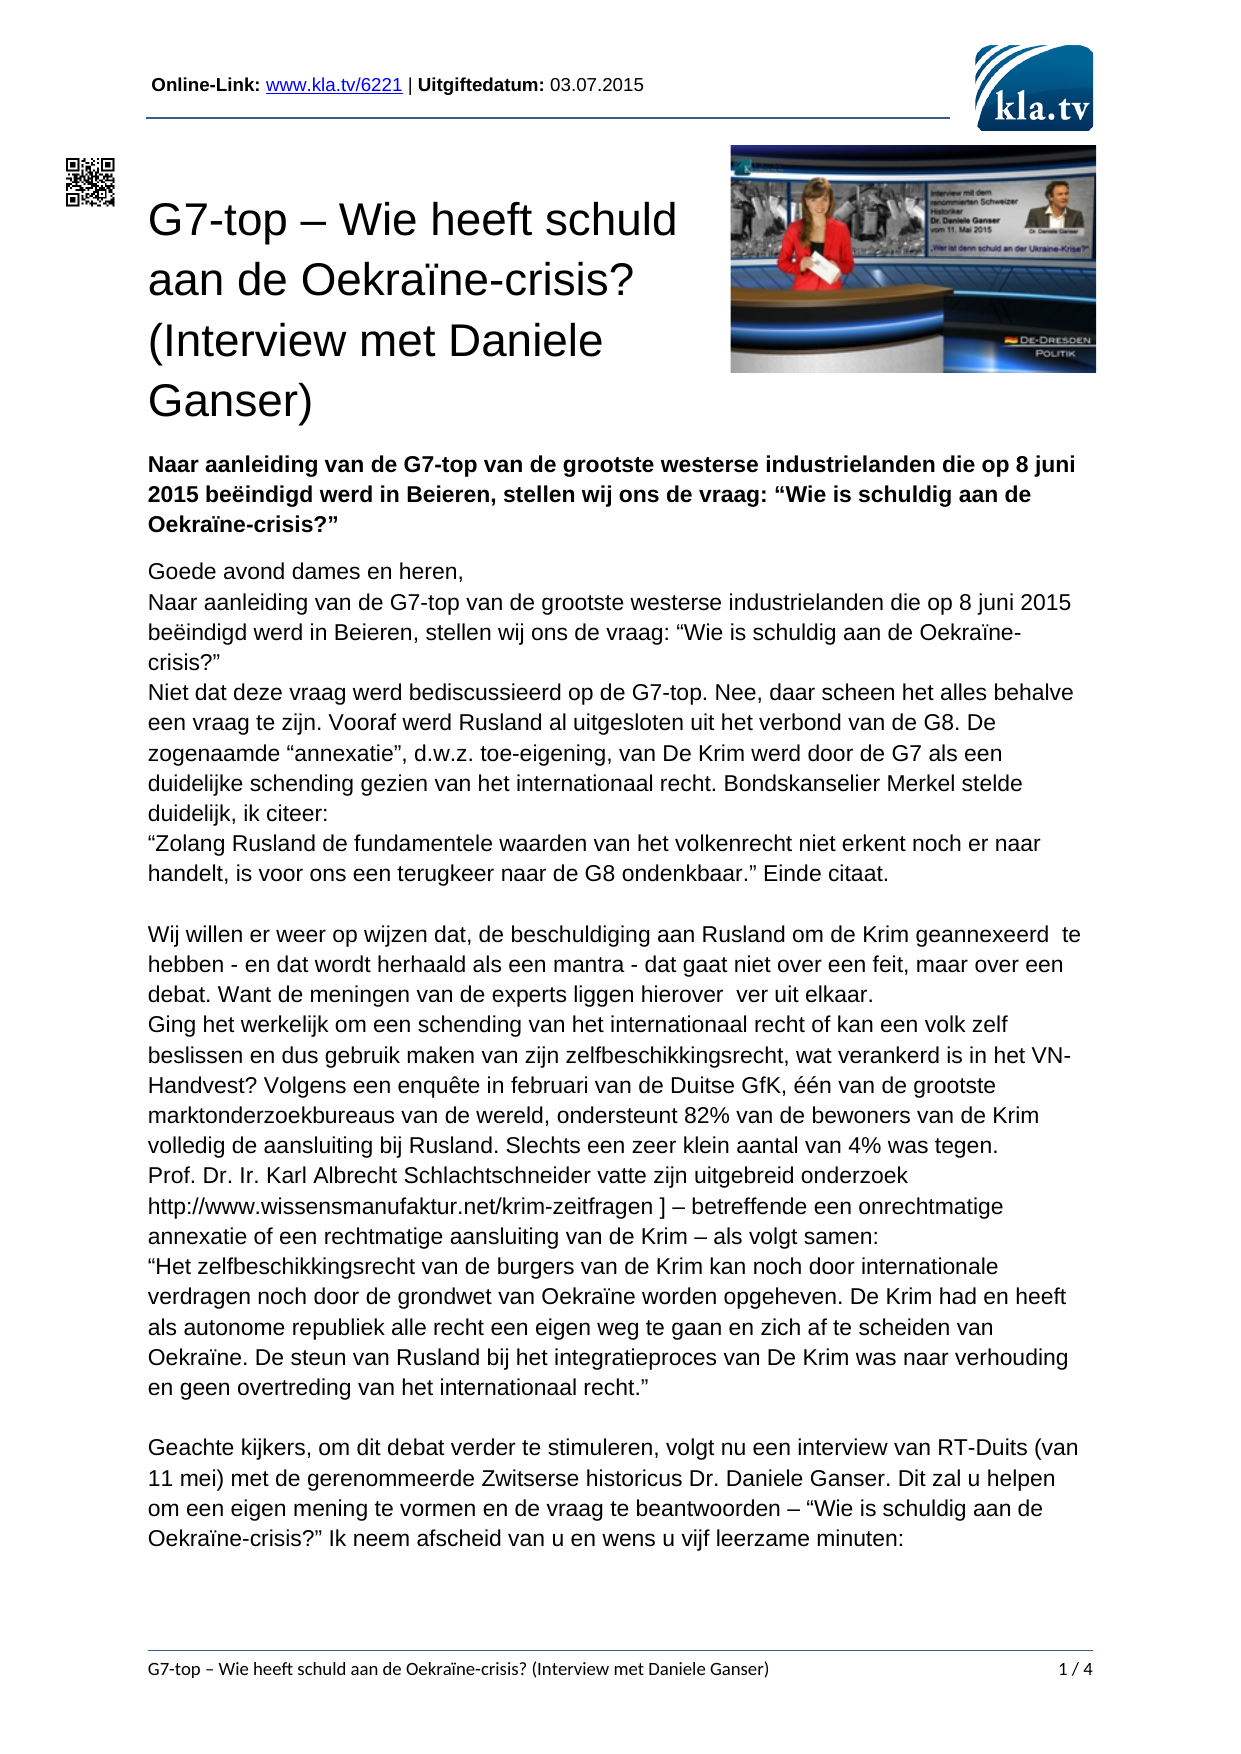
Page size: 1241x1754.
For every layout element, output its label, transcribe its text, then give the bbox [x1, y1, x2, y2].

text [148, 558, 1093, 1612]
text G7-top – Wie heeft schuld aan de Oekraïne-crisis? (Interview met Daniele Ganser) [148, 192, 1093, 427]
text Naar aanleiding van de G7-top van de grootste westerse industrielanden die op 8 juni 2015 beëindigd werd in Beieren, stellen wij ons de vraag: “Wie is schuldig aan de Oekraïne-crisis?” [148, 451, 1093, 538]
